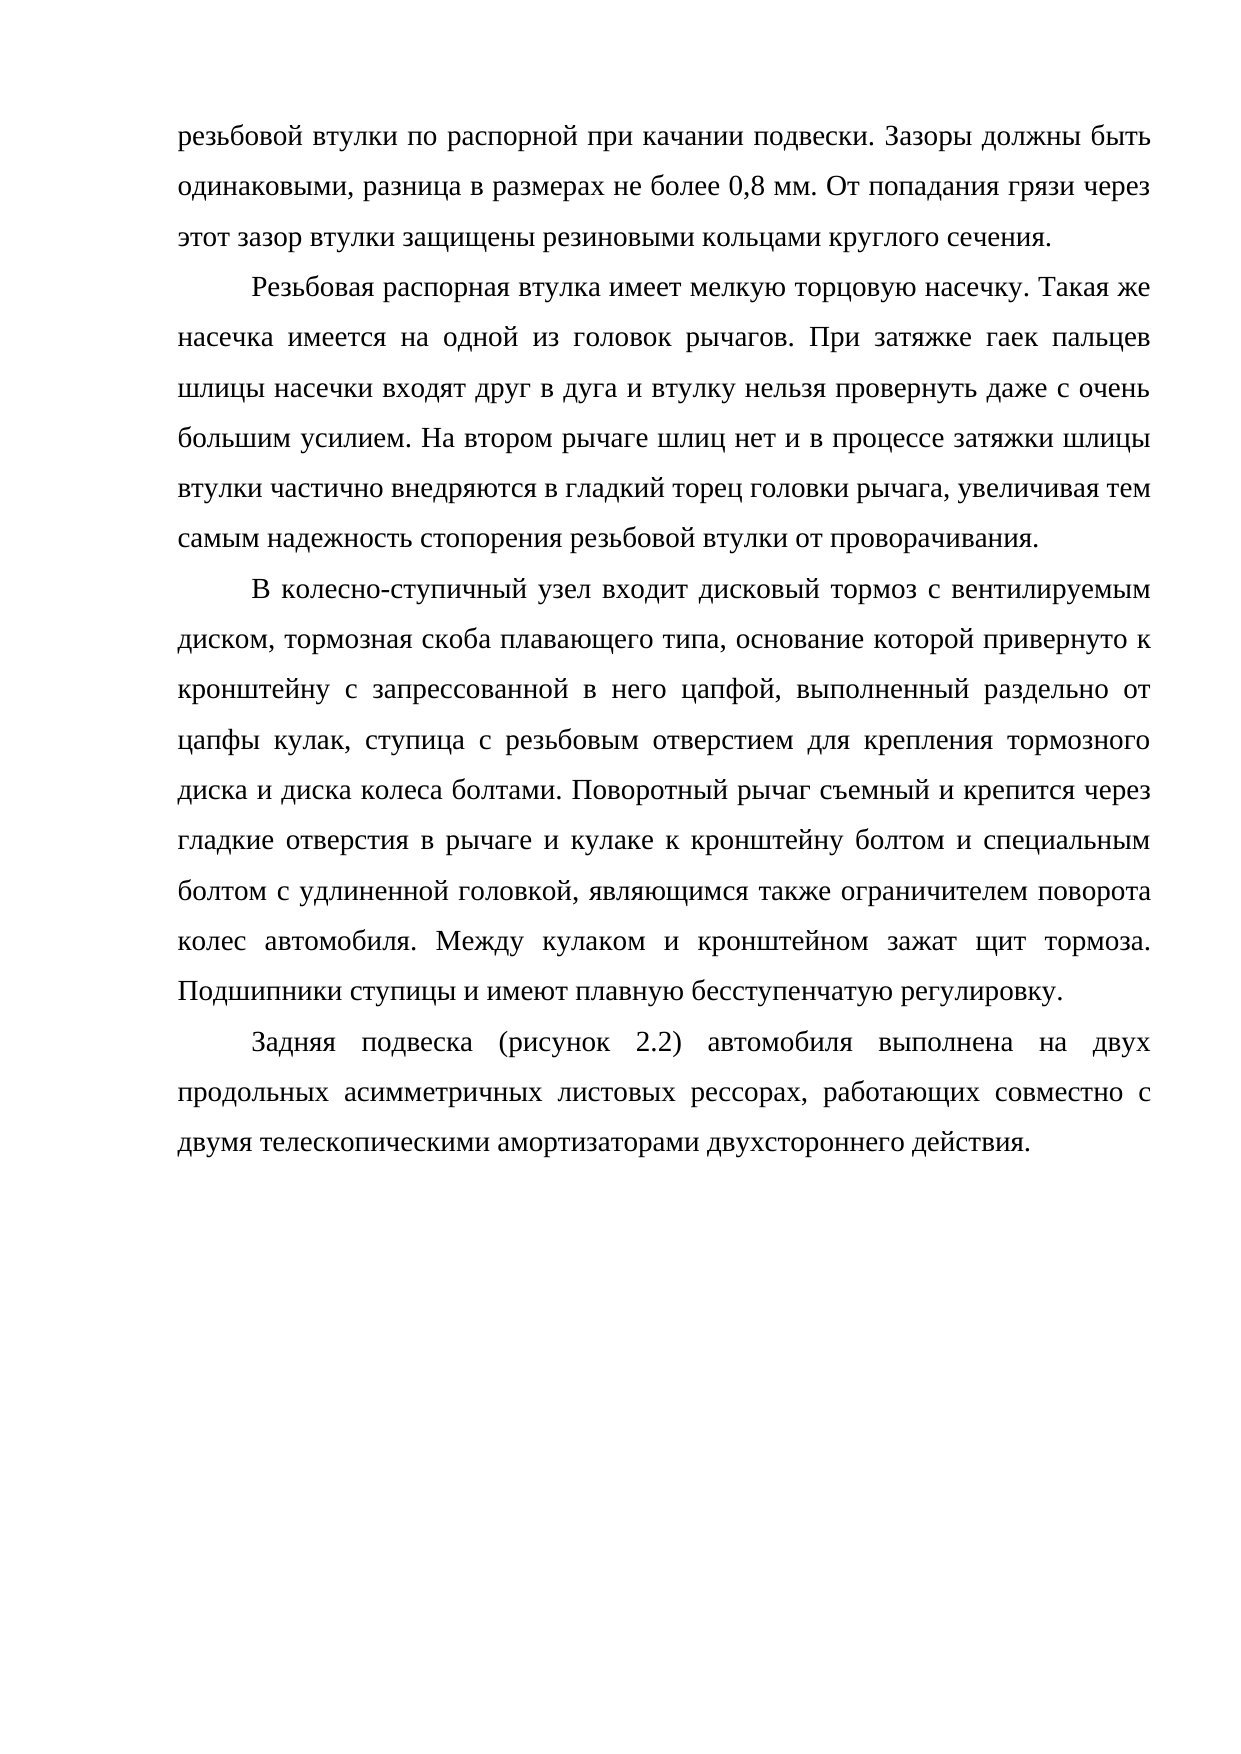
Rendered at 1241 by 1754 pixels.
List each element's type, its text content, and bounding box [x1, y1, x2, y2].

text Резьбовая распорная втулка имеет мелкую торцовую насечку. Такая же насечка имеется на одной из головок рычагов. При затяжке гаек пальцев шлицы насечки входят друг в дуга и втулку нельзя провернуть даже с очень большим усилием. На втором рычаге шлиц нет и в процессе затяжки шлицы втулки частично внедряются в гладкий торец головки рычага, увеличивая тем самым надежность стопорения резьбовой втулки от проворачивания. [177, 269, 1152, 554]
text Задняя подвеска (рисунок 2.2) автомобиля выполнена на двух продольных асимметричных листовых рессорах, работающих совместно с двумя телескопическими амортизаторами двухстороннего действия. [177, 1024, 1152, 1158]
text В колесно-ступичный узел входит дисковый тормоз с вентилируемым диском, тормозная скоба плавающего типа, основание которой привернуто к кронштейну с запрессованной в него цапфой, выполненный раздельно от цапфы кулак, ступица с резьбовым отверстием для крепления тормозного диска и диска колеса болтами. Поворотный рычаг съемный и крепится через гладкие отверстия в рычаге и кулаке к кронштейну болтом и специальным болтом с удлиненной головкой, являющимся также ограничителем поворота колес автомобиля. Между кулаком и кронштейном зажат щит тормоза. Подшипники ступицы и имеют плавную бесступенчатую регулировку. [177, 571, 1152, 1007]
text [177, 118, 1152, 252]
